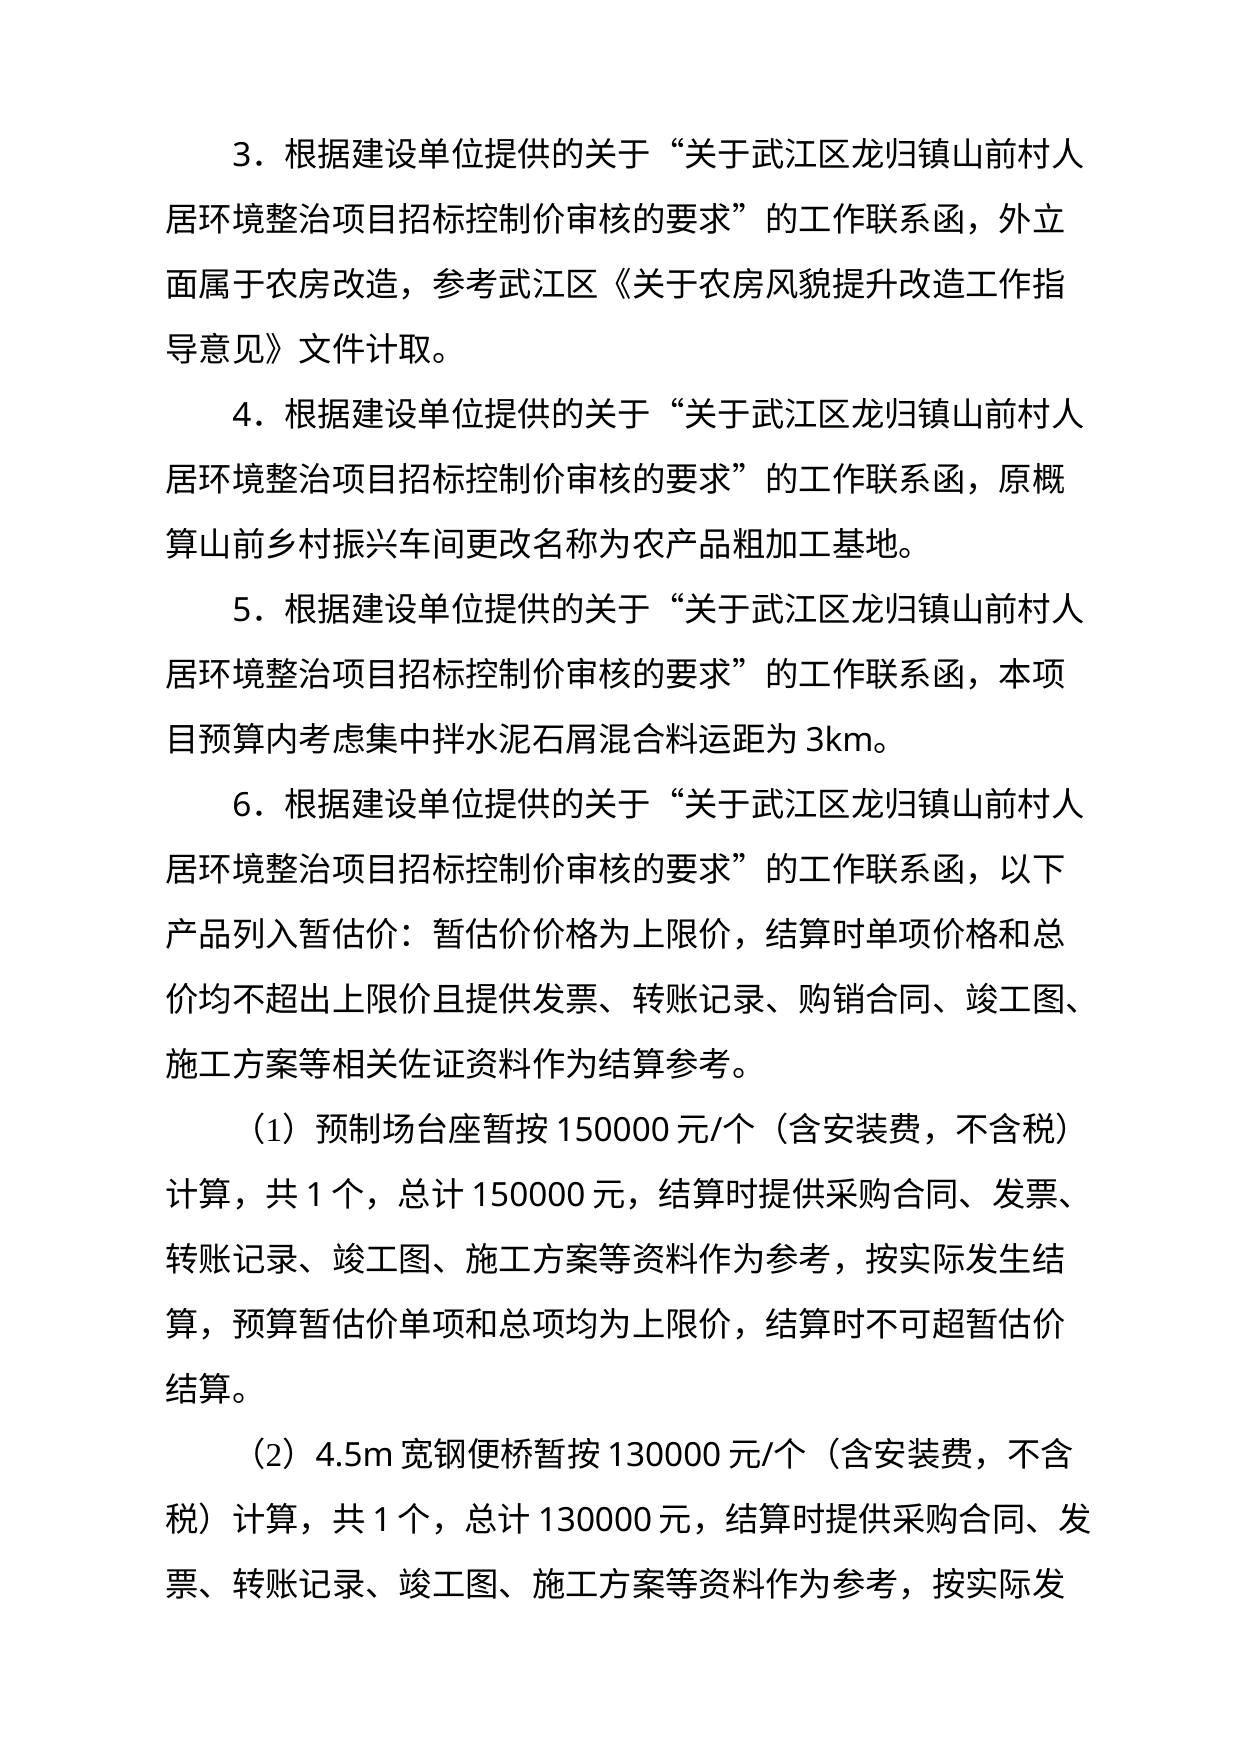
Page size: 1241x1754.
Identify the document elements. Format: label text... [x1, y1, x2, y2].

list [165, 1419, 1093, 1614]
list 根据建设单位提供的关于“关于武江区龙归镇山前村人居环境整治项目招标控制价审核的要求”的工作联系函，以下产品列入暂估价：暂估价价格为上限价，结算时单项价格和总价均不超出上限价且提供发票、转账记录、购销合同、竣工图、施工方案等相关佐证资料作为结算参考。 [165, 769, 1093, 1094]
list 根据建设单位提供的关于“关于武江区龙归镇山前村人居环境整治项目招标控制价审核的要求”的工作联系函，本项目预算内考虑集中拌水泥石屑混合料运距为3km。 [165, 574, 1093, 769]
list 根据建设单位提供的关于“关于武江区龙归镇山前村人居环境整治项目招标控制价审核的要求”的工作联系函，外立面属于农房改造，参考武江区《关于农房风貌提升改造工作指导意见》文件计取。 [165, 119, 1093, 379]
list 预制场台座暂按150000元/个（含安装费，不含税）计算，共1个，总计150000元，结算时提供采购合同、发票、转账记录、竣工图、施工方案等资料作为参考，按实际发生结算，预算暂估价单项和总项均为上限价，结算时不可超暂估价结算。 [165, 1094, 1093, 1419]
list 根据建设单位提供的关于“关于武江区龙归镇山前村人居环境整治项目招标控制价审核的要求”的工作联系函，原概算山前乡村振兴车间更改名称为农产品粗加工基地。 [165, 379, 1093, 574]
